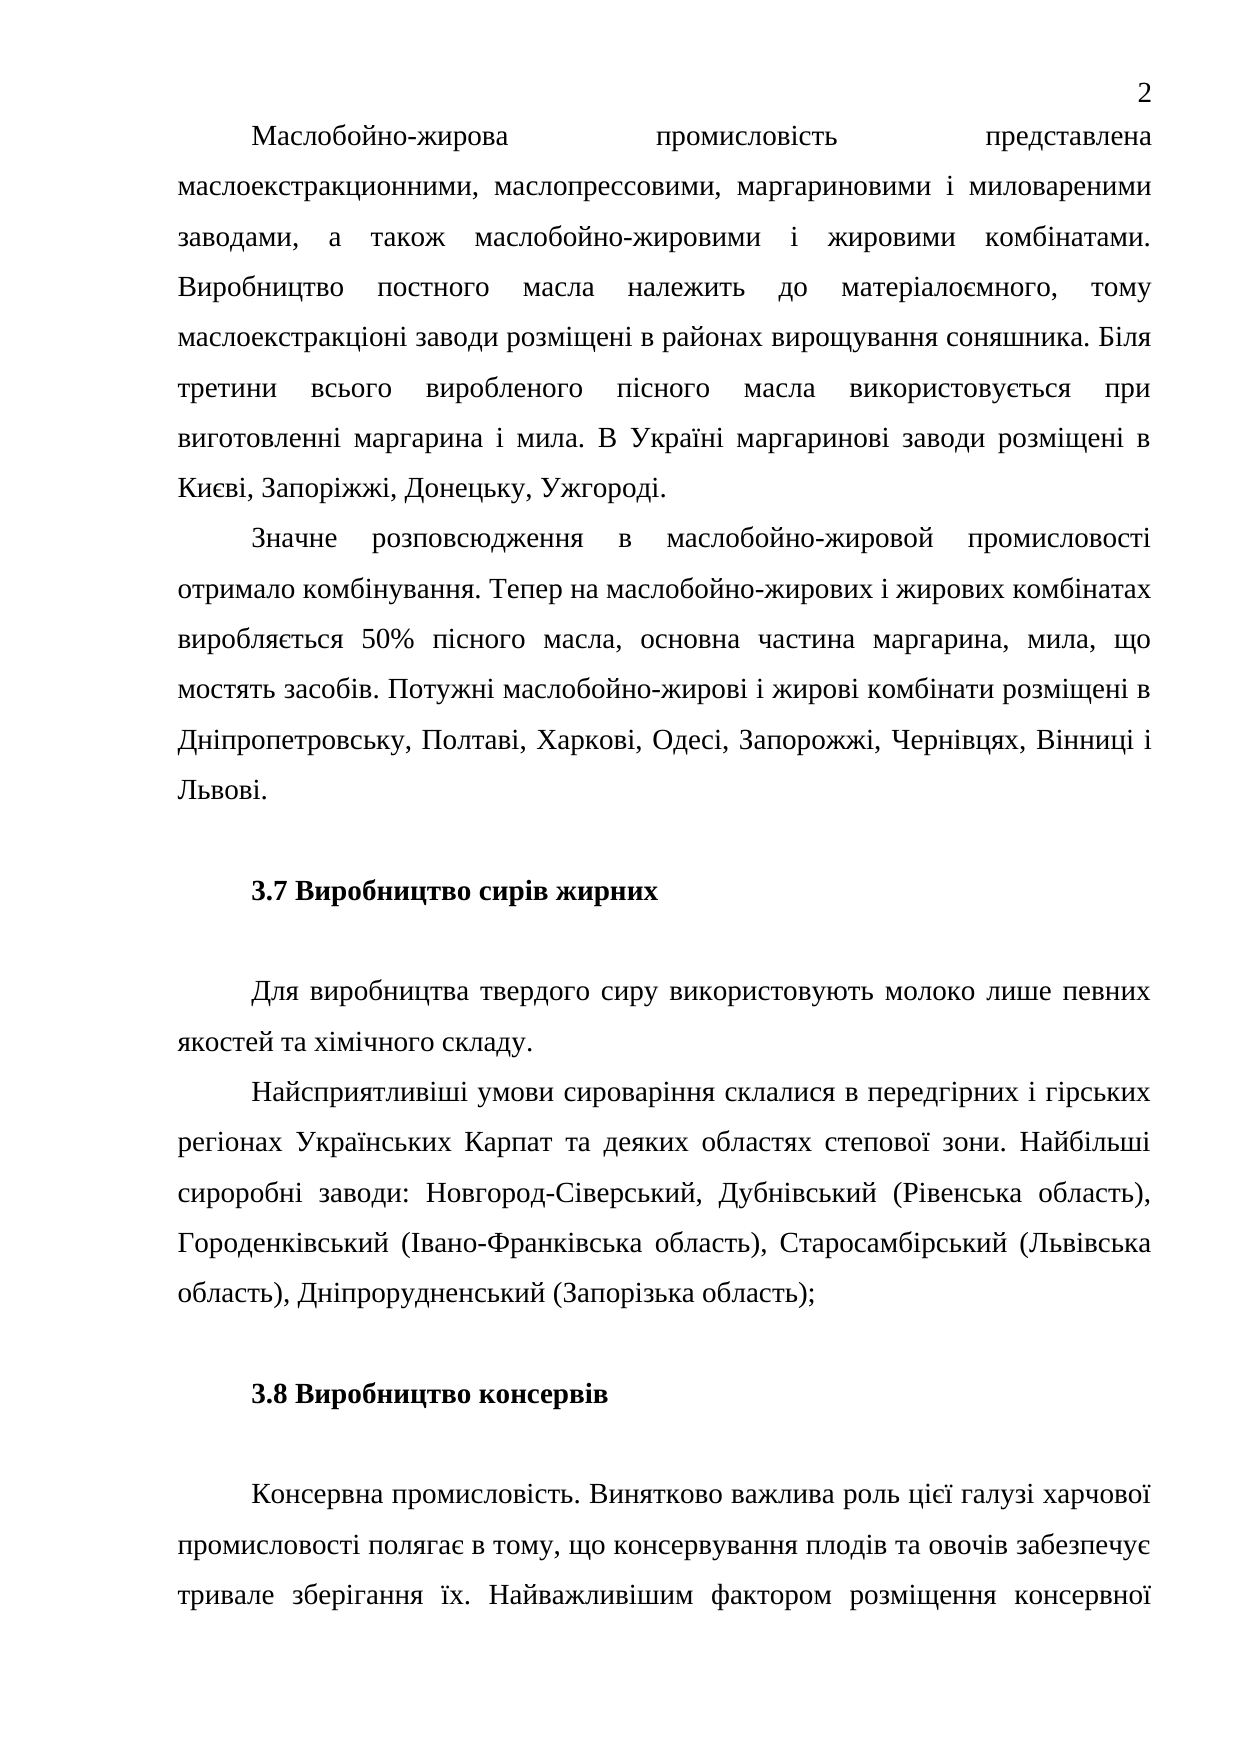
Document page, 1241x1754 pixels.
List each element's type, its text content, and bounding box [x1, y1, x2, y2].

text Значне розповсюдження в маслобойно-жировой промисловості отримало комбінування. Тепер на маслобойно-жирових і жирових комбінатах виробляється 50% пісного масла, основна частина маргарина, мила, що мостять засобів. Потужні маслобойно-жирові і жирові комбінати розміщені в Дніпропетровську, Полтаві, Харкові, Одесі, Запорожжі, Чернівцях, Вінниці і Львові. [177, 521, 1152, 806]
text Маслобойно-жирова промисловість представлена маслоекстракционними, маслопрессовими, маргариновими і миловареними заводами, а також маслобойно-жировими і жировими комбінатами. Виробництво постного масла належить до матеріалоємного, тому маслоекстракціоні заводи розміщені в районах вирощування соняшника. Біля третини всього виробленого пісного масла використовується при виготовленні маргарина і мила. В Україні маргаринові заводи розміщені в Києві, Запоріжжі, Донецьку, Ужгороді. [177, 118, 1152, 504]
text 3.7 Виробництво сирів жирних [177, 873, 1152, 906]
text 3.8 Виробництво консервів [177, 1376, 1152, 1409]
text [177, 1477, 1152, 1611]
text Для виробництва твердого сиру використовують молоко лише певних якостей та хімічного складу. [177, 973, 1152, 1057]
text Найсприятливіші умови сироваріння склалися в передгірних і гірських регіонах Українських Карпат та деяких областях степової зони. Найбільші сироробні заводи: Новгород-Сіверський, Дубнівський (Рівенська область), Городенківський (Івано-Франківська область), Старосамбірський (Львівська область), Дніпрорудненський (Запорізька область); [177, 1074, 1152, 1309]
